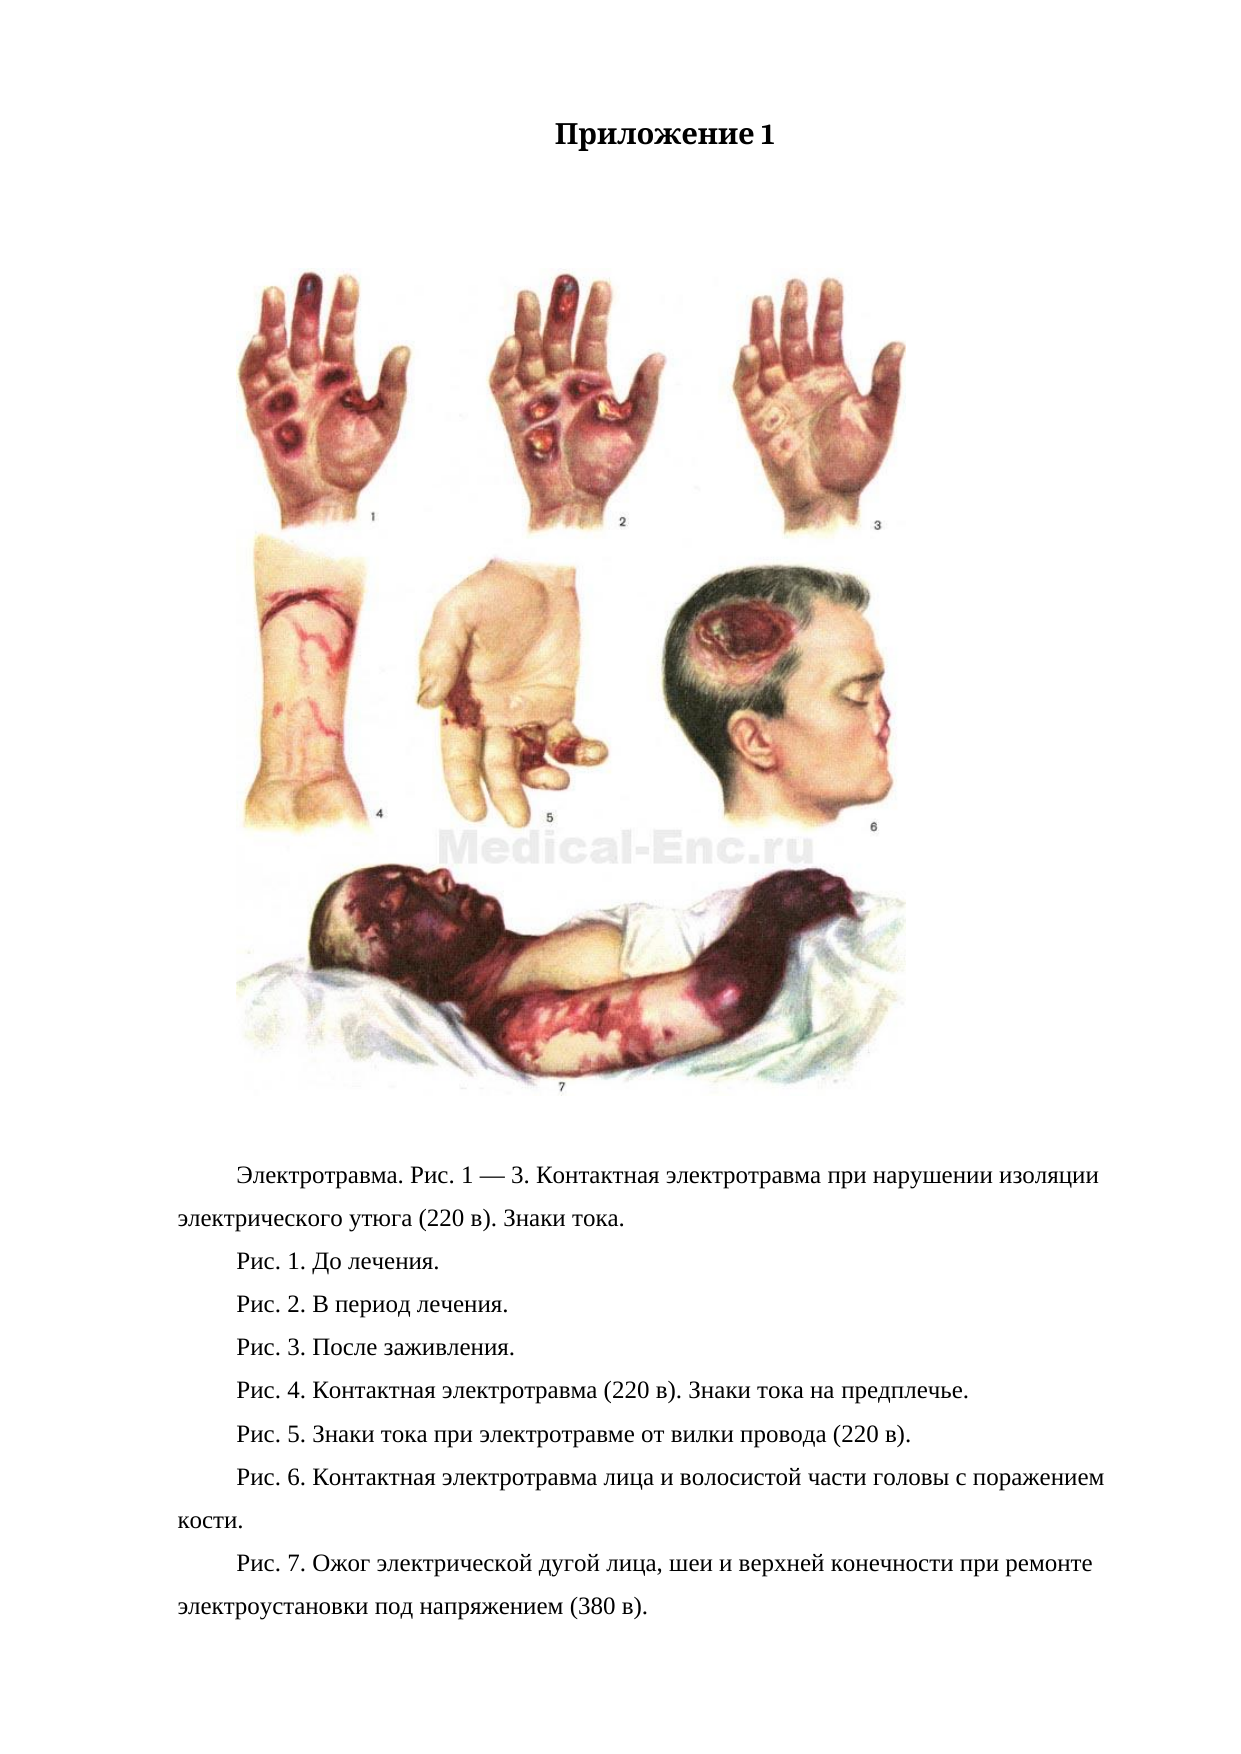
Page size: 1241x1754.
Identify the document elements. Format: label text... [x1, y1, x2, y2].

text Рис. 3. После заживления. [177, 1332, 1152, 1361]
text Рис. 1. До лечения. [177, 1246, 1152, 1275]
subtitle Приложение 1 [177, 118, 1152, 152]
text Рис. 2. В период лечения. [177, 1289, 1152, 1318]
text Рис. 5. Знаки тока при электротравме от вилки провода (220 в). [177, 1419, 1152, 1447]
picture [236, 268, 906, 1096]
text Электротравма. Рис. 1 — 3. Контактная электротравма при нарушении изоляции электрического утюга (220 в). Знаки тока. [177, 1160, 1152, 1232]
text Рис. 7. Ожог электрической дугой лица, шеи и верхней конечности при ремонте электроустановки под напряжением (380 в). [177, 1548, 1152, 1620]
text Рис. 6. Контактная электротравма лица и волосистой части головы с поражением кости. [177, 1462, 1152, 1534]
text Рис. 4. Контактная электротравма (220 в). Знаки тока на предплечье. [177, 1376, 1152, 1404]
